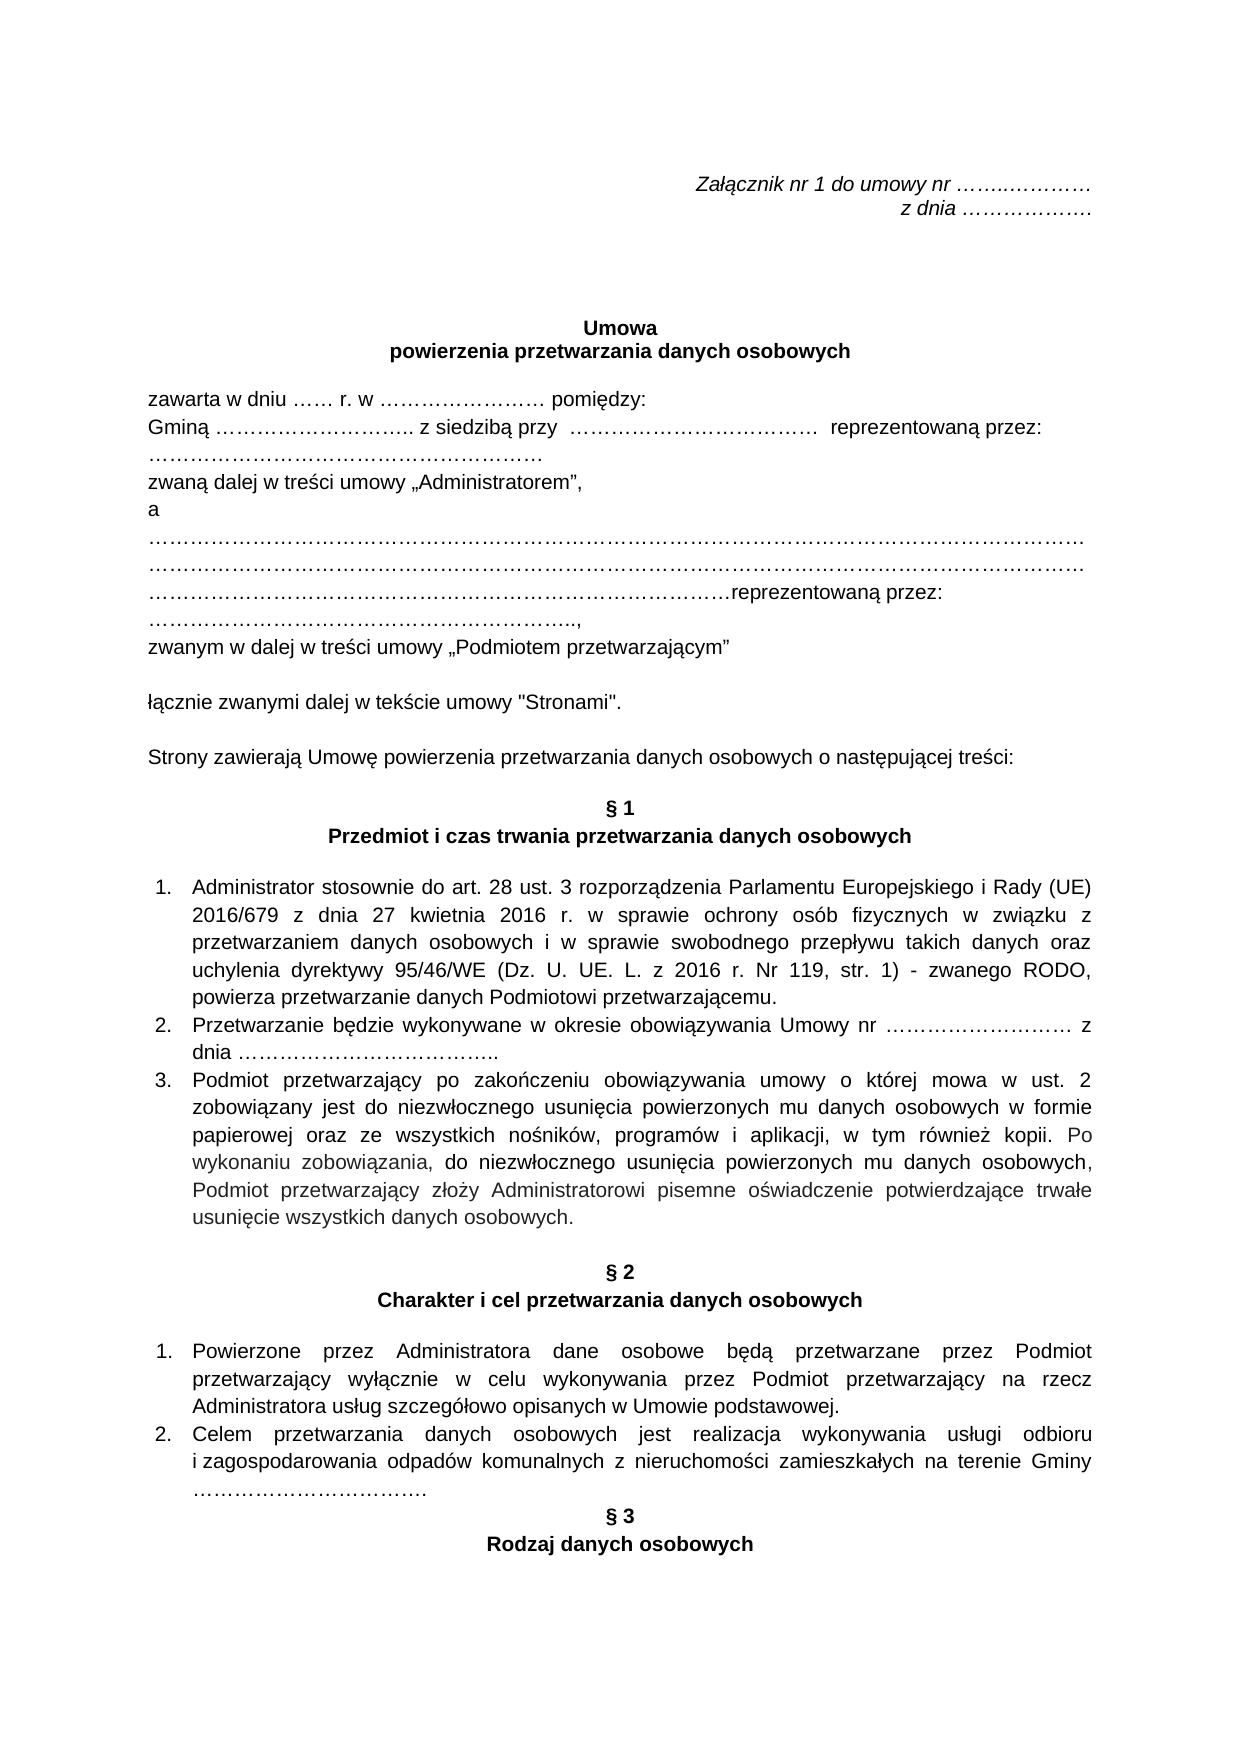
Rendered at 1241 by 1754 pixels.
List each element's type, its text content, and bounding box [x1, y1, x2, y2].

text zawarta w dniu …… r. w …………………… pomiędzy: [148, 387, 1093, 411]
text Umowa powierzenia przetwarzania danych osobowych [148, 315, 1093, 363]
text § 2 [148, 1260, 1093, 1284]
text Przedmiot i czas trwania przetwarzania danych osobowych [148, 824, 1093, 848]
list Administrator stosownie do art. 28 ust. 3 rozporządzenia Parlamentu Europejskiego i Rady (UE) 2016/679 z dnia 27 kwietnia 2016 r. w sprawie ochrony osób fizycznych w związku z przetwarzaniem danych osobowych i w sprawie swobodnego przepływu takich danych oraz uchylenia dyrektywy 95/46/WE (Dz. U. UE. L. z 2016 r. Nr 119, str. 1) - zwanego RODO, powierza przetwarzanie danych Podmiotowi przetwarzającemu. [155, 875, 1093, 1009]
text Charakter i cel przetwarzania danych osobowych [148, 1288, 1093, 1312]
list Podmiot przetwarzający po zakończeniu obowiązywania umowy o której mowa w ust. 2 zobowiązany jest do niezwłocznego usunięcia powierzonych mu danych osobowych w formie papierowej oraz ze wszystkich nośników, programów i aplikacji, w tym również kopii. Po wykonaniu zobowiązania, do niezwłocznego usunięcia powierzonych mu danych osobowych, Podmiot przetwarzający złoży Administratorowi pisemne oświadczenie potwierdzające trwałe usunięcie wszystkich danych osobowych. [154, 1068, 1093, 1229]
text a [148, 497, 1093, 521]
list Przetwarzanie będzie wykonywane w okresie obowiązywania Umowy nr ……………………… z dnia ……………………………….. [154, 1013, 1093, 1064]
text zwaną dalej w treści umowy „Administratorem”, [148, 470, 1093, 494]
text zwanym w dalej w treści umowy „Podmiotem przetwarzającym” [148, 635, 1093, 659]
text łącznie zwanymi dalej w tekście umowy "Stronami". [148, 690, 1093, 714]
text Gminą ……………………….. z siedzibą przy ……………………………… reprezentowaną przez: [148, 415, 1093, 439]
text Rodzaj danych osobowych [148, 1532, 1093, 1556]
list Powierzone przez Administratora dane osobowe będą przetwarzane przez Podmiot przetwarzający wyłącznie w celu wykonywania przez Podmiot przetwarzający na rzecz Administratora usług szczegółowo opisanych w Umowie podstawowej. [156, 1339, 1093, 1418]
text ………………………………………………… [148, 442, 1093, 466]
text Strony zawierają Umowę powierzenia przetwarzania danych osobowych o następującej treści: [148, 745, 1093, 769]
text …………………………………………………………………………………………………………………………………………………………………………………………………………………………………………………………………………………………………………………………reprezentowaną przez: [148, 525, 1093, 604]
text Załącznik nr 1 do umowy nr ……..………… [148, 172, 1093, 196]
text z dnia ………………. [148, 196, 1093, 219]
text § 3 [148, 1504, 1093, 1528]
text …………………………………………………….., [148, 607, 1093, 631]
text § 1 [148, 796, 1093, 820]
list Celem przetwarzania danych osobowych jest realizacja wykonywania usługi odbioru i zagospodarowania odpadów komunalnych z nieruchomości zamieszkałych na terenie Gminy ……………………………. [154, 1422, 1093, 1501]
